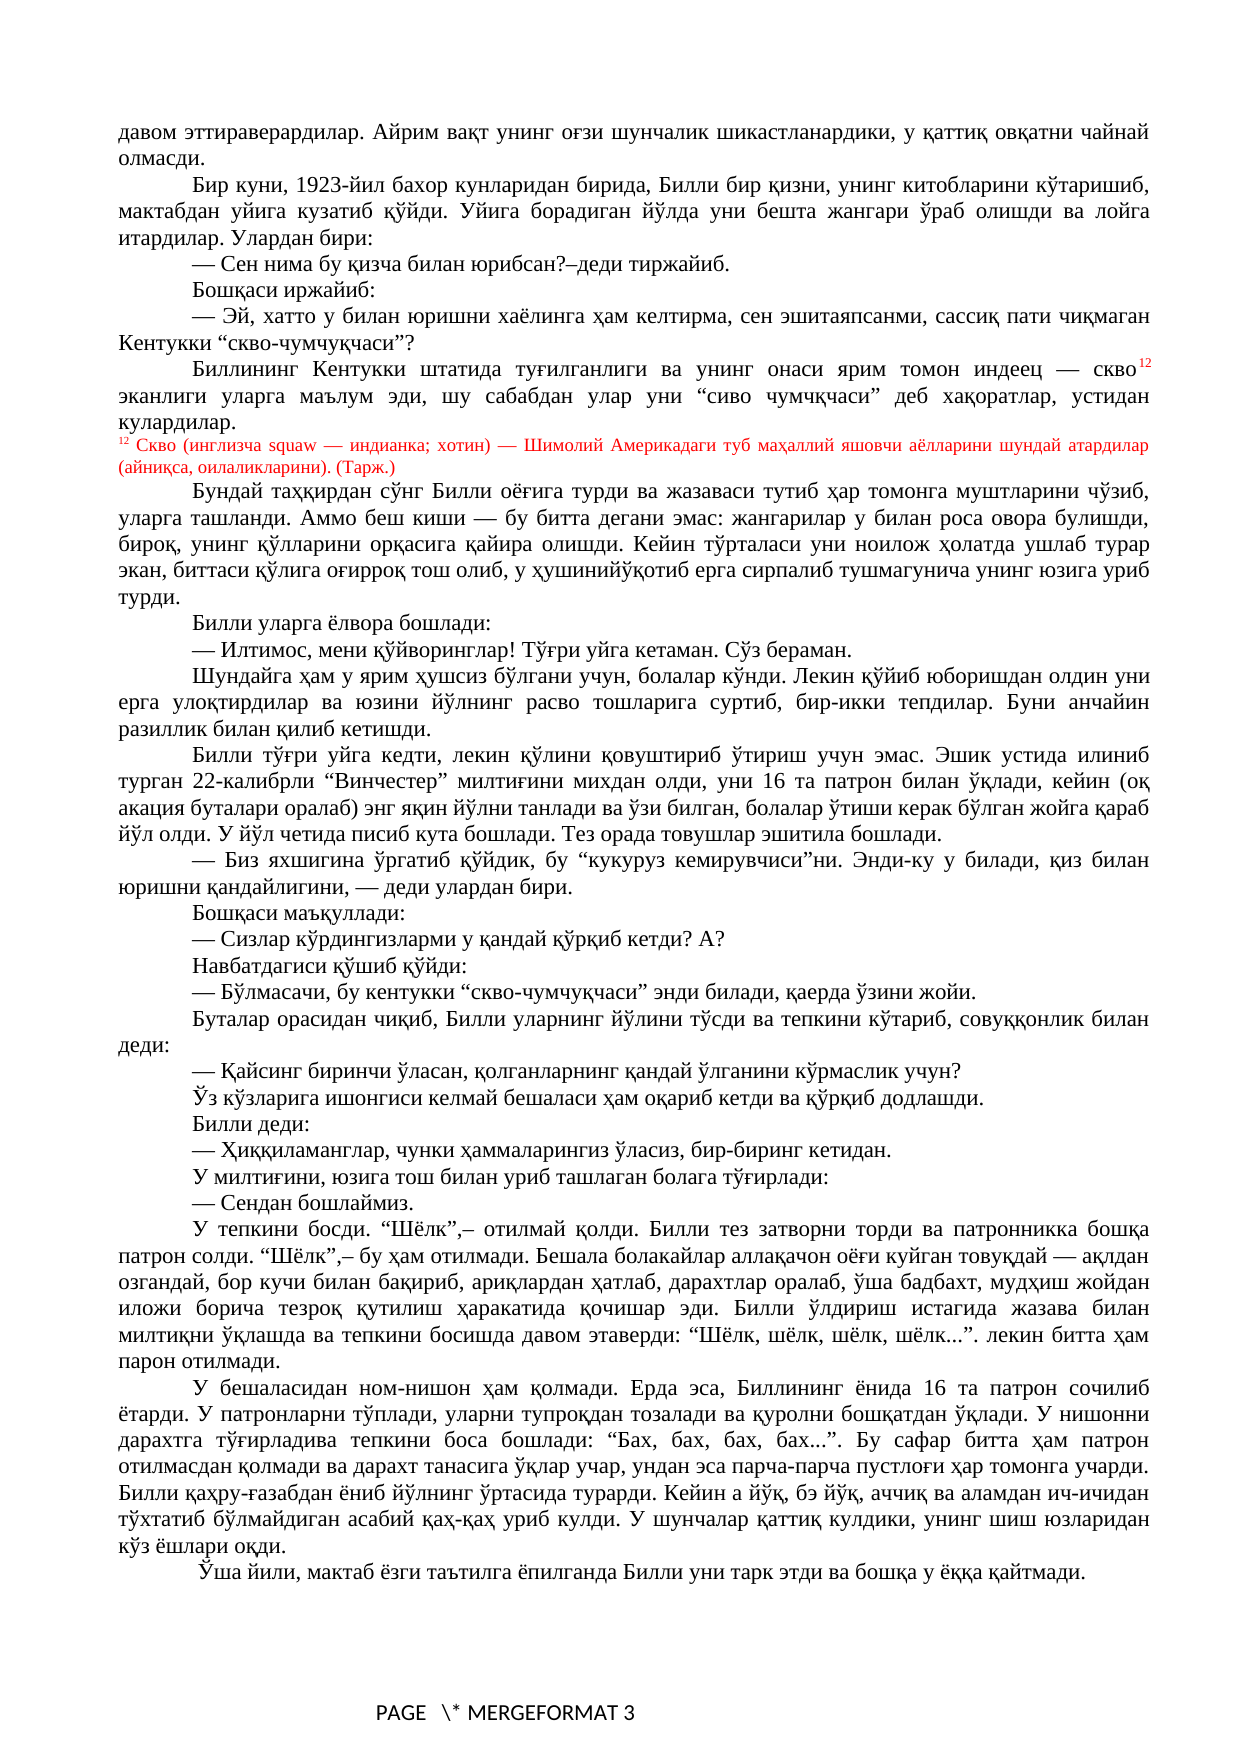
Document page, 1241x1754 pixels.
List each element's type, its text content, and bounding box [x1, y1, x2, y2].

text У тепкини босди. “Шёлк”,– отилмай қолди. Билли тез затворни торди ва патронникка бошқа патрон солди. “Шёлк”,– бу ҳам отилмади. Бешала болакайлар аллақачон оёғи куйган товуқдай — ақлдан озгандай, бор кучи билан бақириб, ариқлардан ҳатлаб, дарахтлар оралаб, ўша бадбахт, мудҳиш жойдан иложи борича тезроқ қутилиш ҳаракатида қочишар эди. Билли ўлдириш истагида жазава билан милтиқни ўқлашда ва тепкини босишда давом этаверди: “Шёлк, шёлк, шёлк, шёлк...”. лекин битта ҳам парон отилмади. [118, 1215, 1152, 1373]
text Навбатдагиси қўшиб қўйди: [118, 952, 1152, 978]
text — Эй, хатто у билан юришни хаёлинга ҳам келтирма, сен эшитаяпсанми, сассиқ пати чиқмаган Кентукки “скво-чумчуқчаси”? [118, 303, 1152, 355]
text — Қайсинг биринчи ўласан, қолганларнинг қандай ўлганини кўрмаслик учун? [118, 1057, 1152, 1084]
text — Сендан бошлаймиз. [118, 1189, 1152, 1215]
text Шундайга ҳам у ярим ҳушсиз бўлгани учун, болалар кўнди. Лекин қўйиб юборишдан олдин уни ерга улоқтирдилар ва юзини йўлнинг расво тошларига суртиб, бир-икки тепдилар. Буни анчайин разиллик билан қилиб кетишди. [118, 662, 1152, 741]
text У бешаласидан ном-нишон ҳам қолмади. Ерда эса, Биллининг ёнида 16 та патрон сочилиб ётарди. У патронларни тўплади, уларни тупроқдан тозалади ва қуролни бошқатдан ўқлади. У нишонни дарахтга тўғирладива тепкини боса бошлади: “Бах, бах, бах, бах...”. Бу сафар битта ҳам патрон отилмасдан қолмади ва дарахт танасига ўқлар учар, ундан эса парча-парча пустлоғи ҳар томонга учарди. Билли қаҳру-ғазабдан ёниб йўлнинг ўртасида турарди. Кейин а йўқ, бэ йўқ, аччиқ ва аламдан ич-ичидан тўхтатиб бўлмайдиган асабий қаҳ-қаҳ уриб кулди. У шунчалар қаттиқ кулдики, унинг шиш юзларидан кўз ёшлари оқди. [118, 1373, 1152, 1558]
text Бир куни, 1923-йил бахор кунларидан бирида, Билли бир қизни, унинг китобларини кўтаришиб, мактабдан уйига кузатиб қўйди. Уйига борадиган йўлда уни бешта жангари ўраб олишди ва лойга итардилар. Улардан бири: [118, 171, 1152, 250]
text Ўз кўзларига ишонгиси келмай бешаласи ҳам оқариб кетди ва қўрқиб додлашди. [118, 1084, 1152, 1110]
text Билли тўғри уйга кедти, лекин қўлини қовуштириб ўтириш учун эмас. Эшик устида илиниб турган 22-калибрли “Винчестер” милтиғини михдан олди, уни 16 та патрон билан ўқлади, кейин (оқ акация буталари оралаб) энг яқин йўлни танлади ва ўзи билган, болалар ўтиши керак бўлган жойга қараб йўл олди. У йўл четида писиб кута бошлади. Тез орада товушлар эшитила бошлади. [118, 741, 1152, 846]
text Билли деди: [118, 1110, 1152, 1136]
text — Бўлмасачи, бу кентукки “скво-чумчуқчаси” энди билади, қаерда ўзини жойи. [118, 978, 1152, 1004]
text — Илтимос, мени қўйворинглар! Тўғри уйга кетаман. Сўз бераман. [118, 636, 1152, 662]
text — Биз яхшигина ўргатиб қўйдик, бу “кукуруз кемирувчиси”ни. Энди-ку у билади, қиз билан юришни қандайлигини, — деди улардан бири. [118, 846, 1152, 899]
text У милтиғини, юзига тош билан уриб ташлаган болага тўғирлади: [118, 1163, 1152, 1189]
text — Сен нима бу қизча билан юрибсан?–деди тиржайиб. [118, 250, 1152, 276]
text — Ҳиққиламанглар, чунки ҳаммаларингиз ўласиз, бир-биринг кетидан. [118, 1136, 1152, 1163]
text Буталар орасидан чиқиб, Билли уларнинг йўлини тўсди ва тепкини кўтариб, совуққонлик билан деди: [118, 1004, 1152, 1057]
text Бундай таҳқирдан сўнг Билли оёғига турди ва жазаваси тутиб ҳар томонга муштларини чўзиб, уларга ташланди. Аммо беш киши — бу битта дегани эмас: жангарилар у билан роса овора булишди, бироқ, унинг қўлларини орқасига қайира олишди. Кейин тўрталаси уни ноилож ҳолатда ушлаб турар экан, биттаси қўлига оғирроқ тош олиб, у ҳушинийўқотиб ерга сирпалиб тушмагунича унинг юзига уриб турди. [118, 477, 1152, 609]
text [118, 118, 1152, 171]
text — Сизлар кўрдингизларми у қандай қўрқиб кетди? А? [118, 926, 1152, 952]
text 12 Скво (инглизча squaw — индианка; хотин) — Шимолий Америкадаги туб маҳаллий яшовчи аёлларини шундай атардилар (айниқса, оилаликларини). (Тарж.) [118, 434, 1152, 477]
text Ўша йили, мактаб ёзги таътилга ёпилганда Билли уни тарк этди ва бошқа у ёққа қайтмади. [118, 1558, 1152, 1584]
text Бошқаси иржайиб: [118, 276, 1152, 303]
text Билли уларга ёлвора бошлади: [118, 609, 1152, 636]
text Биллининг Кентукки штатида туғилганлиги ва унинг онаси ярим томон индеец — скво12 эканлиги уларга маълум эди, шу сабабдан улар уни “сиво чумчқчаси” деб хақоратлар, устидан кулардилар. [118, 355, 1152, 434]
text Бошқаси маъқуллади: [118, 899, 1152, 926]
